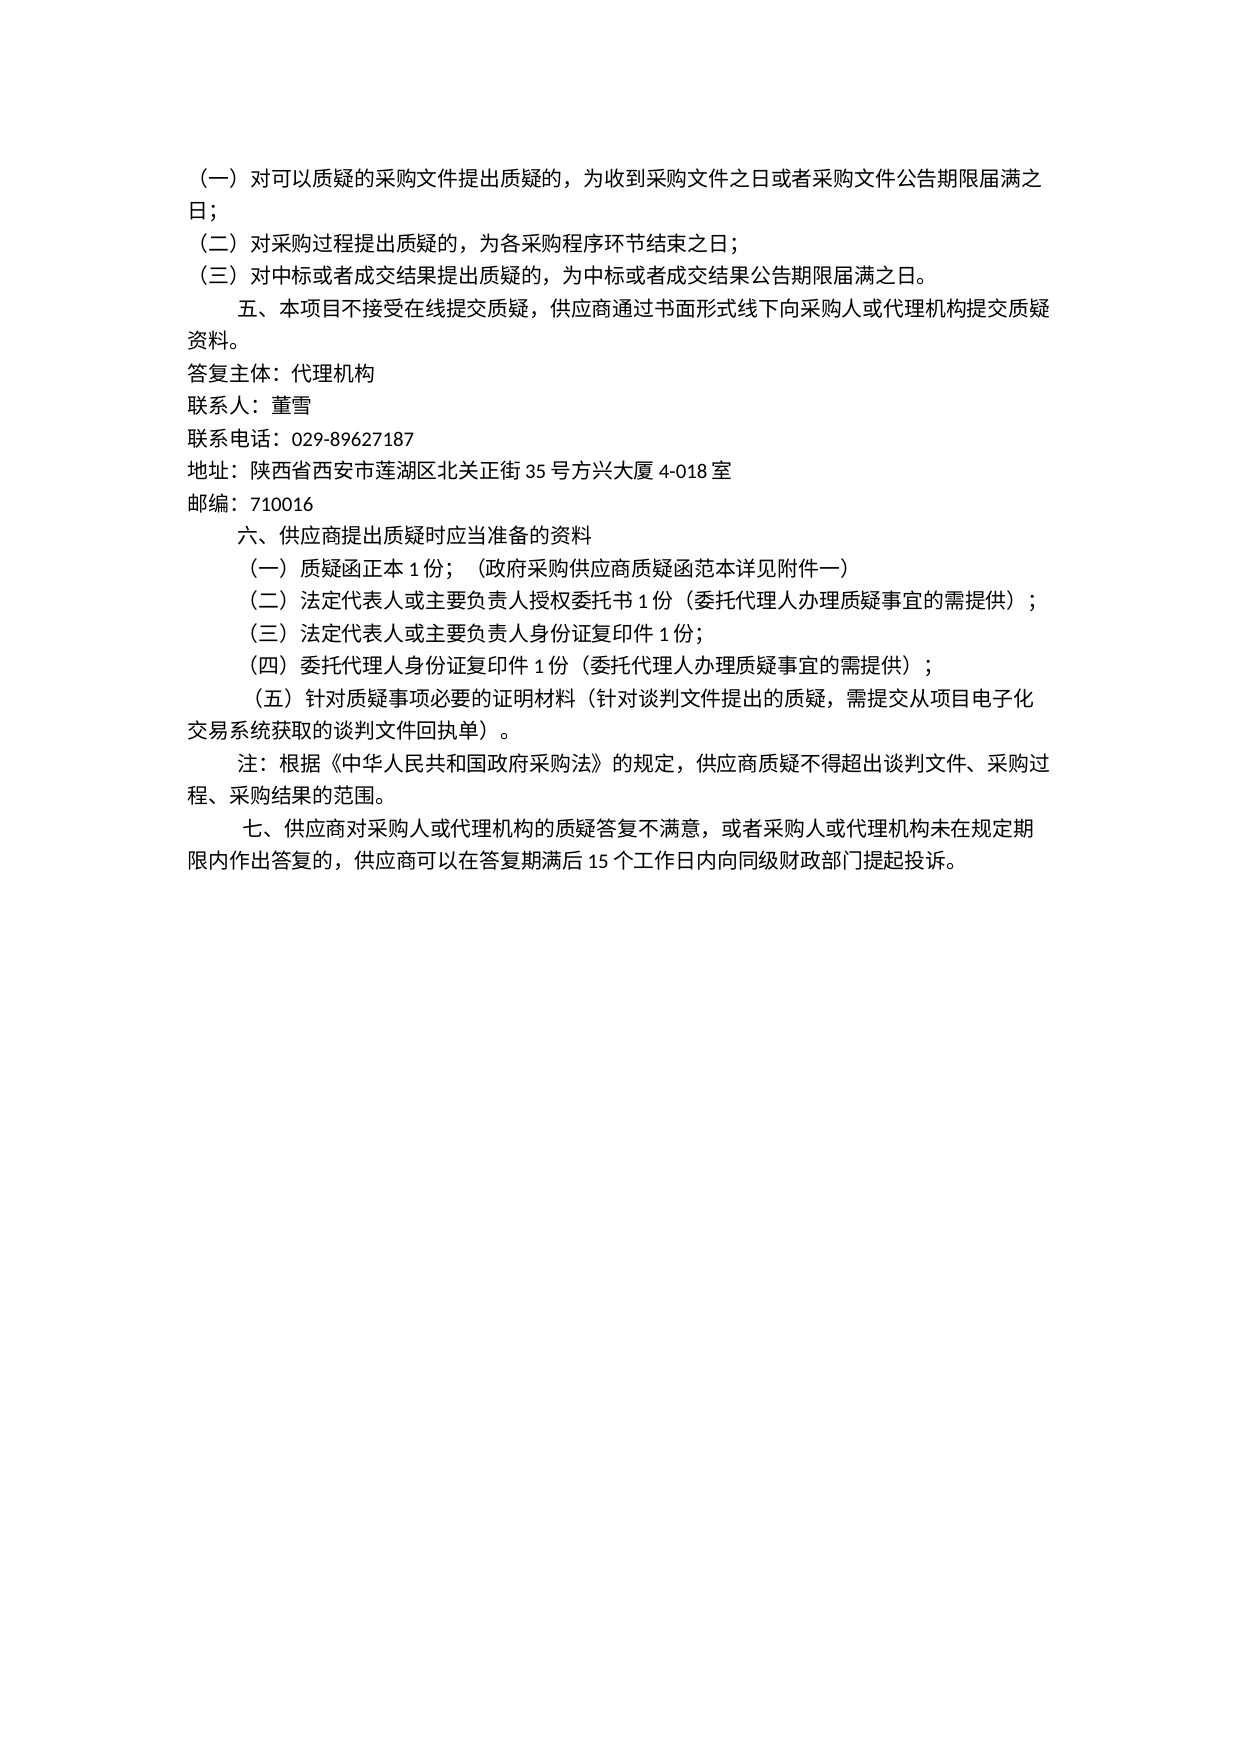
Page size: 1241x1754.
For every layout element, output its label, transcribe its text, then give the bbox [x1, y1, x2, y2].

text 六、供应商提出质疑时应当准备的资料 [187, 519, 1053, 552]
text （二）法定代表人或主要负责人授权委托书1份（委托代理人办理质疑事宜的需提供）； [187, 584, 1053, 617]
text 邮编：710016 [187, 487, 1053, 519]
text 七、供应商对采购人或代理机构的质疑答复不满意，或者采购人或代理机构未在规定期限内作出答复的，供应商可以在答复期满后15个工作日内向同级财政部门提起投诉。 [187, 812, 1053, 877]
text 五、本项目不接受在线提交质疑，供应商通过书面形式线下向采购人或代理机构提交质疑资料。 [187, 292, 1053, 357]
text 联系电话：029-89627187 [187, 422, 1053, 454]
text （三）对中标或者成交结果提出质疑的，为中标或者成交结果公告期限届满之日。 [187, 259, 1053, 292]
text 答复主体：代理机构 [187, 357, 1053, 389]
text 联系人：董雪 [187, 389, 1053, 422]
text 地址：陕西省西安市莲湖区北关正街35号方兴大厦4-018室 [187, 454, 1053, 487]
text （五）针对质疑事项必要的证明材料（针对谈判文件提出的质疑，需提交从项目电子化交易系统获取的谈判文件回执单）。 [187, 682, 1053, 747]
text （一）质疑函正本1份；（政府采购供应商质疑函范本详见附件一） [187, 552, 1053, 584]
text （二）对采购过程提出质疑的，为各采购程序环节结束之日； [187, 227, 1053, 259]
text 注：根据《中华人民共和国政府采购法》的规定，供应商质疑不得超出谈判文件、采购过程、采购结果的范围。 [187, 747, 1053, 812]
text （四）委托代理人身份证复印件1份（委托代理人办理质疑事宜的需提供）； [187, 649, 1053, 682]
text （一）对可以质疑的采购文件提出质疑的，为收到采购文件之日或者采购文件公告期限届满之日； [187, 162, 1053, 227]
text （三）法定代表人或主要负责人身份证复印件1份； [187, 617, 1053, 649]
